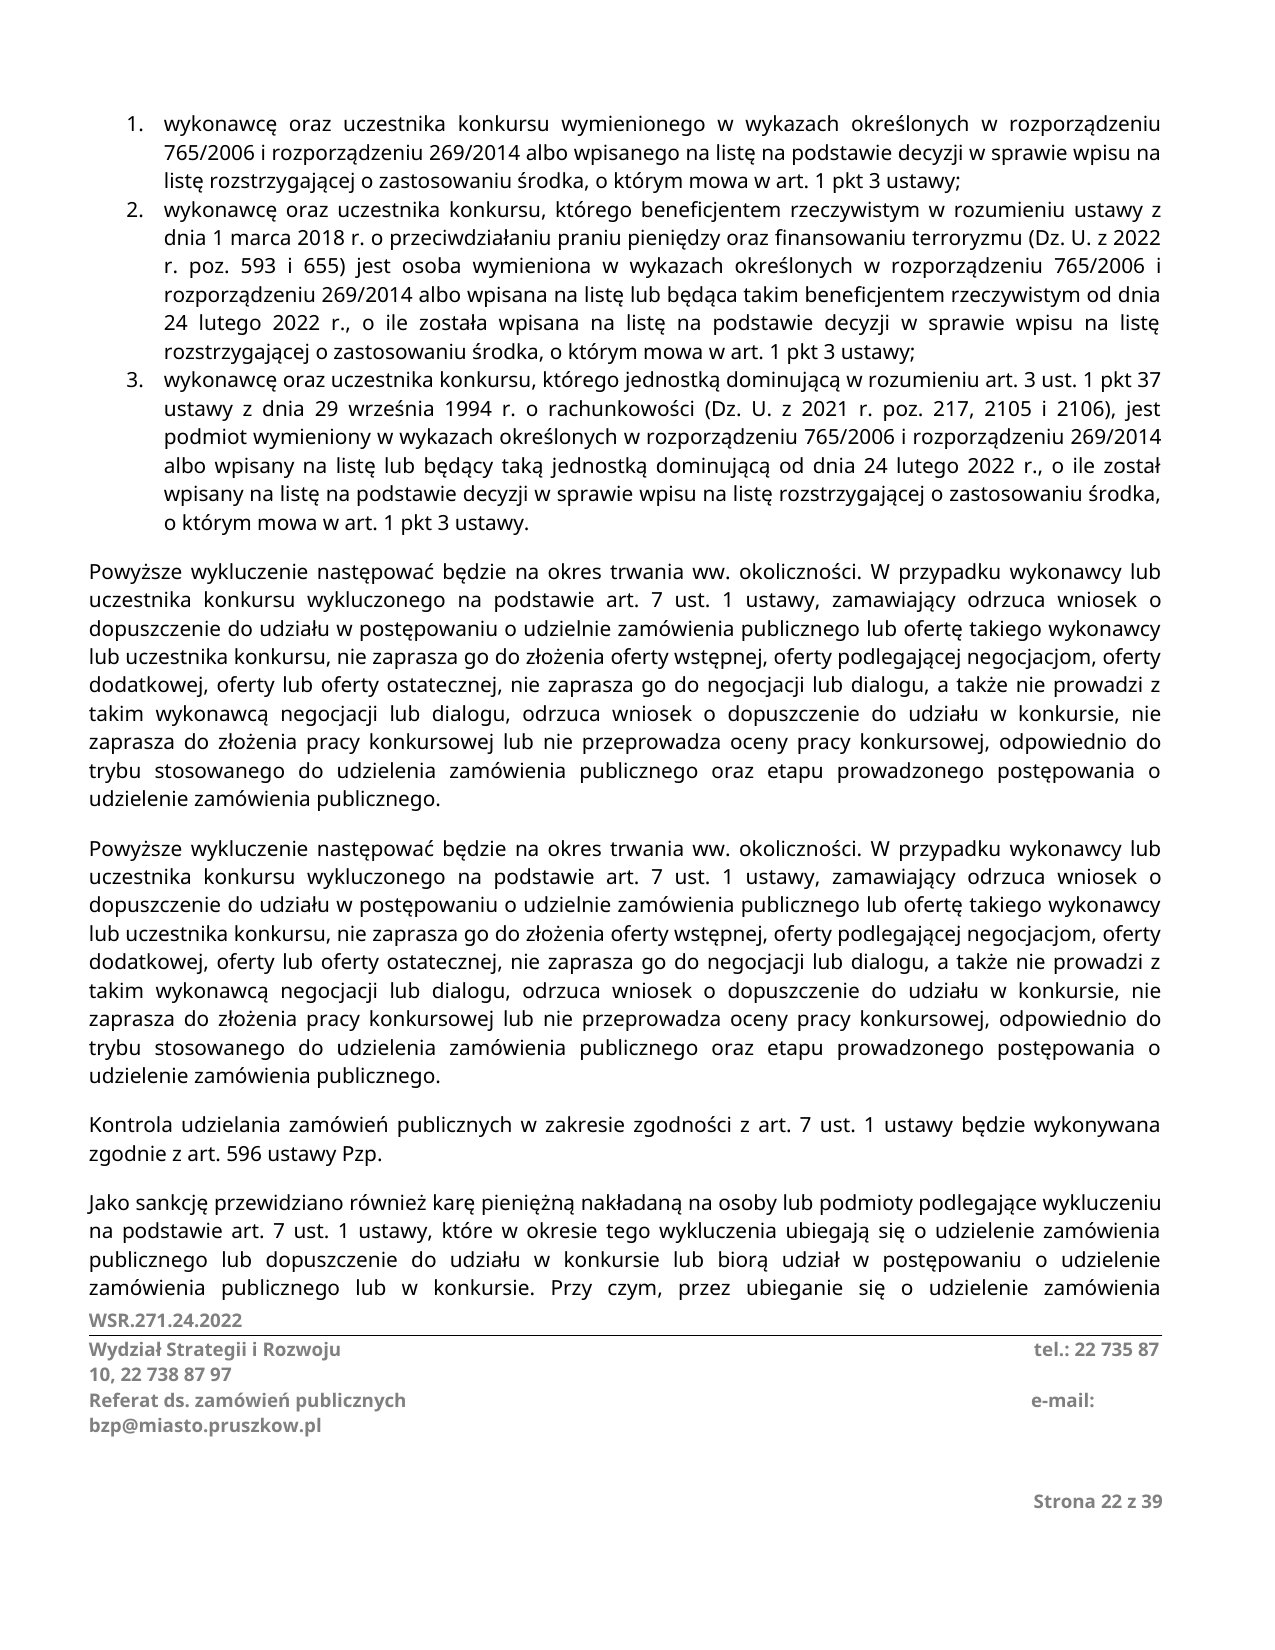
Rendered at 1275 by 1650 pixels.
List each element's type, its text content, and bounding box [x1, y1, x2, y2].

text Powyższe wykluczenie następować będzie na okres trwania ww. okoliczności. W przypadku wykonawcy lub uczestnika konkursu wykluczonego na podstawie art. 7 ust. 1 ustawy, zamawiający odrzuca wniosek o dopuszczenie do udziału w postępowaniu o udzielnie zamówienia publicznego lub ofertę takiego wykonawcy lub uczestnika konkursu, nie zaprasza go do złożenia oferty wstępnej, oferty podlegającej negocjacjom, oferty dodatkowej, oferty lub oferty ostatecznej, nie zaprasza go do negocjacji lub dialogu, a także nie prowadzi z takim wykonawcą negocjacji lub dialogu, odrzuca wniosek o dopuszczenie do udziału w konkursie, nie zaprasza do złożenia pracy konkursowej lub nie przeprowadza oceny pracy konkursowej, odpowiednio do trybu stosowanego do udzielenia zamówienia publicznego oraz etapu prowadzonego postępowania o udzielenie zamówienia publicznego. [89, 557, 1162, 813]
list wykonawcę oraz uczestnika konkursu, którego jednostką dominującą w rozumieniu art. 3 ust. 1 pkt 37 ustawy z dnia 29 września 1994 r. o rachunkowości (Dz. U. z 2021 r. poz. 217, 2105 i 2106), jest podmiot wymieniony w wykazach określonych w rozporządzeniu 765/2006 i rozporządzeniu 269/2014 albo wpisany na listę lub będący taką jednostką dominującą od dnia 24 lutego 2022 r., o ile został wpisany na listę na podstawie decyzji w sprawie wpisu na listę rozstrzygającej o zastosowaniu środka, o którym mowa w art. 1 pkt 3 ustawy. [126, 365, 1162, 536]
text Kontrola udzielania zamówień publicznych w zakresie zgodności z art. 7 ust. 1 ustawy będzie wykonywana zgodnie z art. 596 ustawy Pzp. [89, 1110, 1162, 1167]
list wykonawcę oraz uczestnika konkursu, którego beneficjentem rzeczywistym w rozumieniu ustawy z dnia 1 marca 2018 r. o przeciwdziałaniu praniu pieniędzy oraz finansowaniu terroryzmu (Dz. U. z 2022 r. poz. 593 i 655) jest osoba wymieniona w wykazach określonych w rozporządzeniu 765/2006 i rozporządzeniu 269/2014 albo wpisana na listę lub będąca takim beneficjentem rzeczywistym od dnia 24 lutego 2022 r., o ile została wpisana na listę na podstawie decyzji w sprawie wpisu na listę rozstrzygającej o zastosowaniu środka, o którym mowa w art. 1 pkt 3 ustawy; [126, 195, 1162, 365]
text Powyższe wykluczenie następować będzie na okres trwania ww. okoliczności. W przypadku wykonawcy lub uczestnika konkursu wykluczonego na podstawie art. 7 ust. 1 ustawy, zamawiający odrzuca wniosek o dopuszczenie do udziału w postępowaniu o udzielnie zamówienia publicznego lub ofertę takiego wykonawcy lub uczestnika konkursu, nie zaprasza go do złożenia oferty wstępnej, oferty podlegającej negocjacjom, oferty dodatkowej, oferty lub oferty ostatecznej, nie zaprasza go do negocjacji lub dialogu, a także nie prowadzi z takim wykonawcą negocjacji lub dialogu, odrzuca wniosek o dopuszczenie do udziału w konkursie, nie zaprasza do złożenia pracy konkursowej lub nie przeprowadza oceny pracy konkursowej, odpowiednio do trybu stosowanego do udzielenia zamówienia publicznego oraz etapu prowadzonego postępowania o udzielenie zamówienia publicznego. [89, 834, 1162, 1089]
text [89, 1188, 1162, 1302]
list wykonawcę oraz uczestnika konkursu wymienionego w wykazach określonych w rozporządzeniu 765/2006 i rozporządzeniu 269/2014 albo wpisanego na listę na podstawie decyzji w sprawie wpisu na listę rozstrzygającej o zastosowaniu środka, o którym mowa w art. 1 pkt 3 ustawy; [126, 109, 1162, 195]
